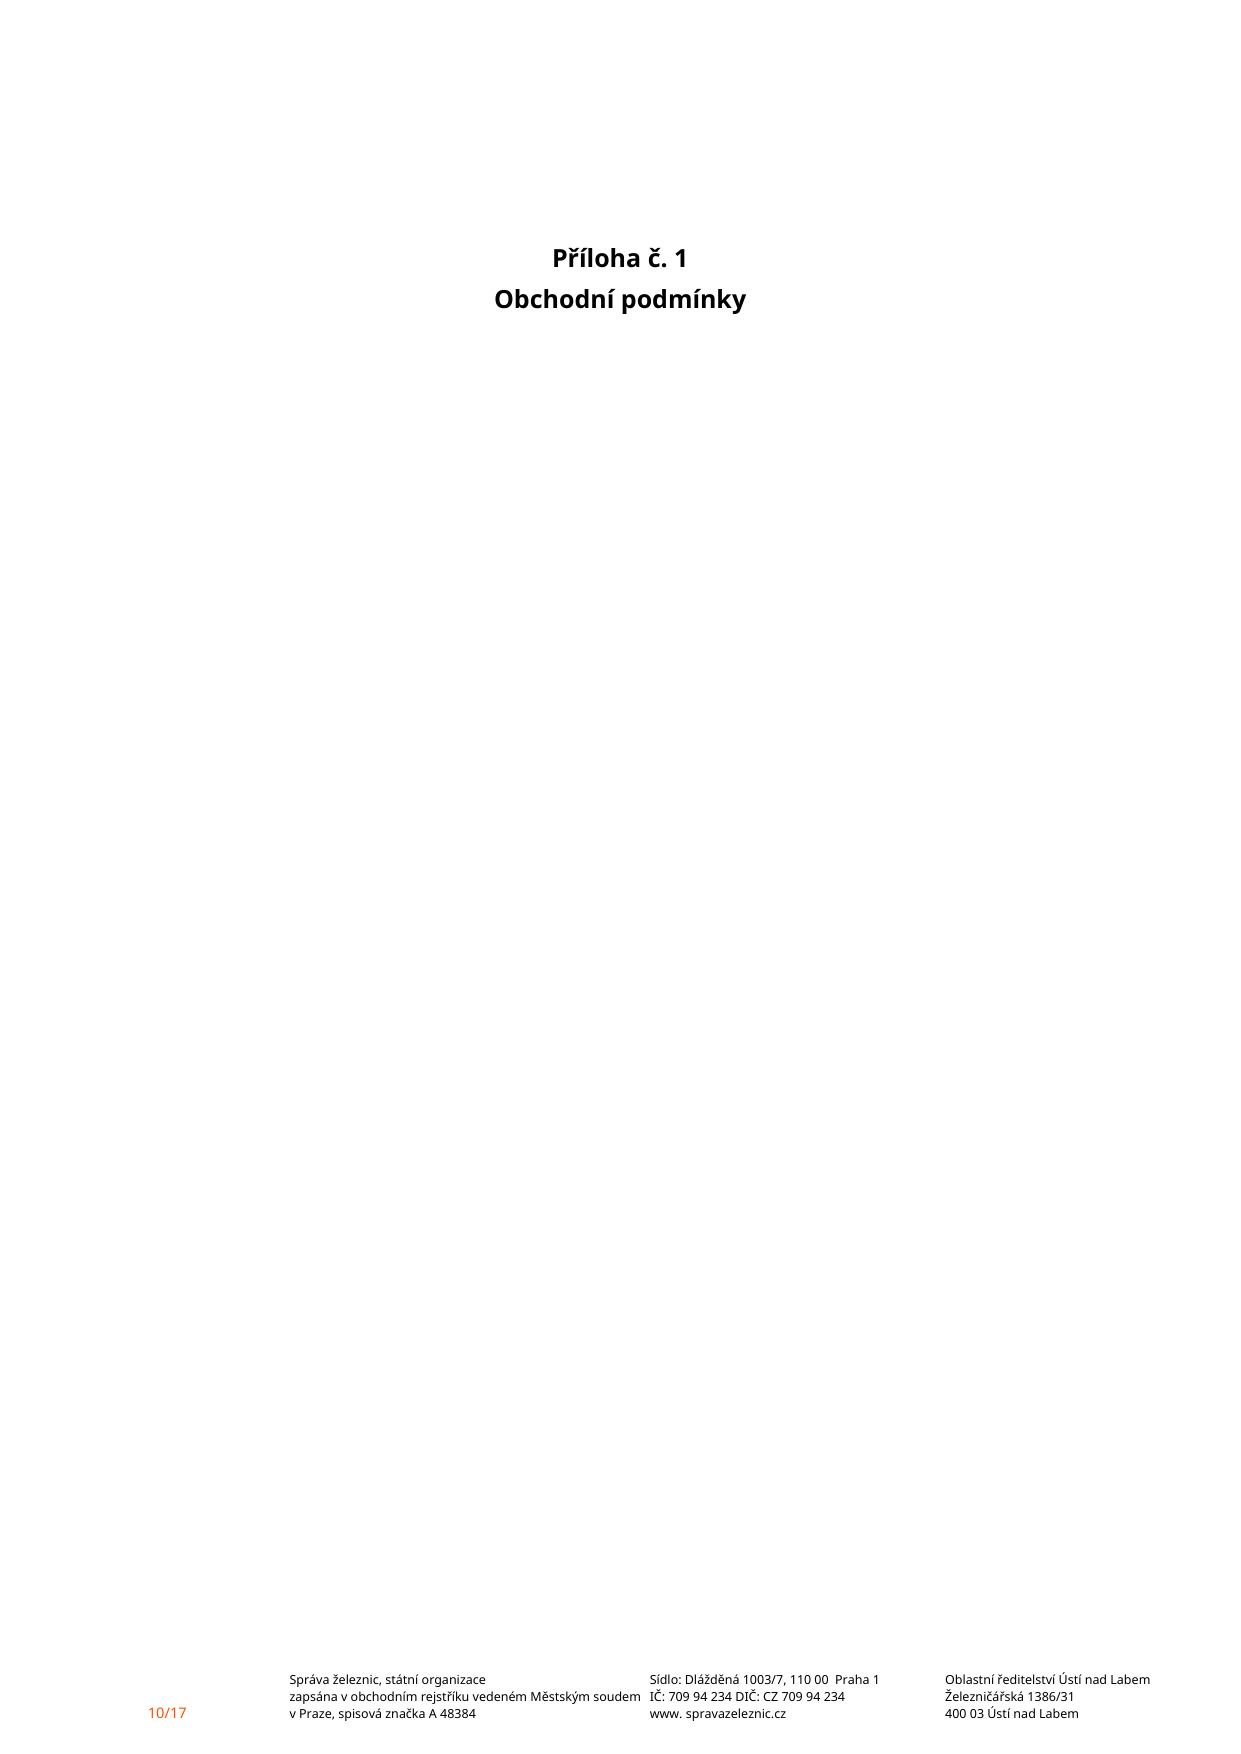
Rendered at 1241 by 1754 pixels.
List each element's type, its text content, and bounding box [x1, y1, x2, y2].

text Obchodní podmínky [148, 285, 1093, 314]
text Příloha č. 1 [148, 244, 1093, 273]
